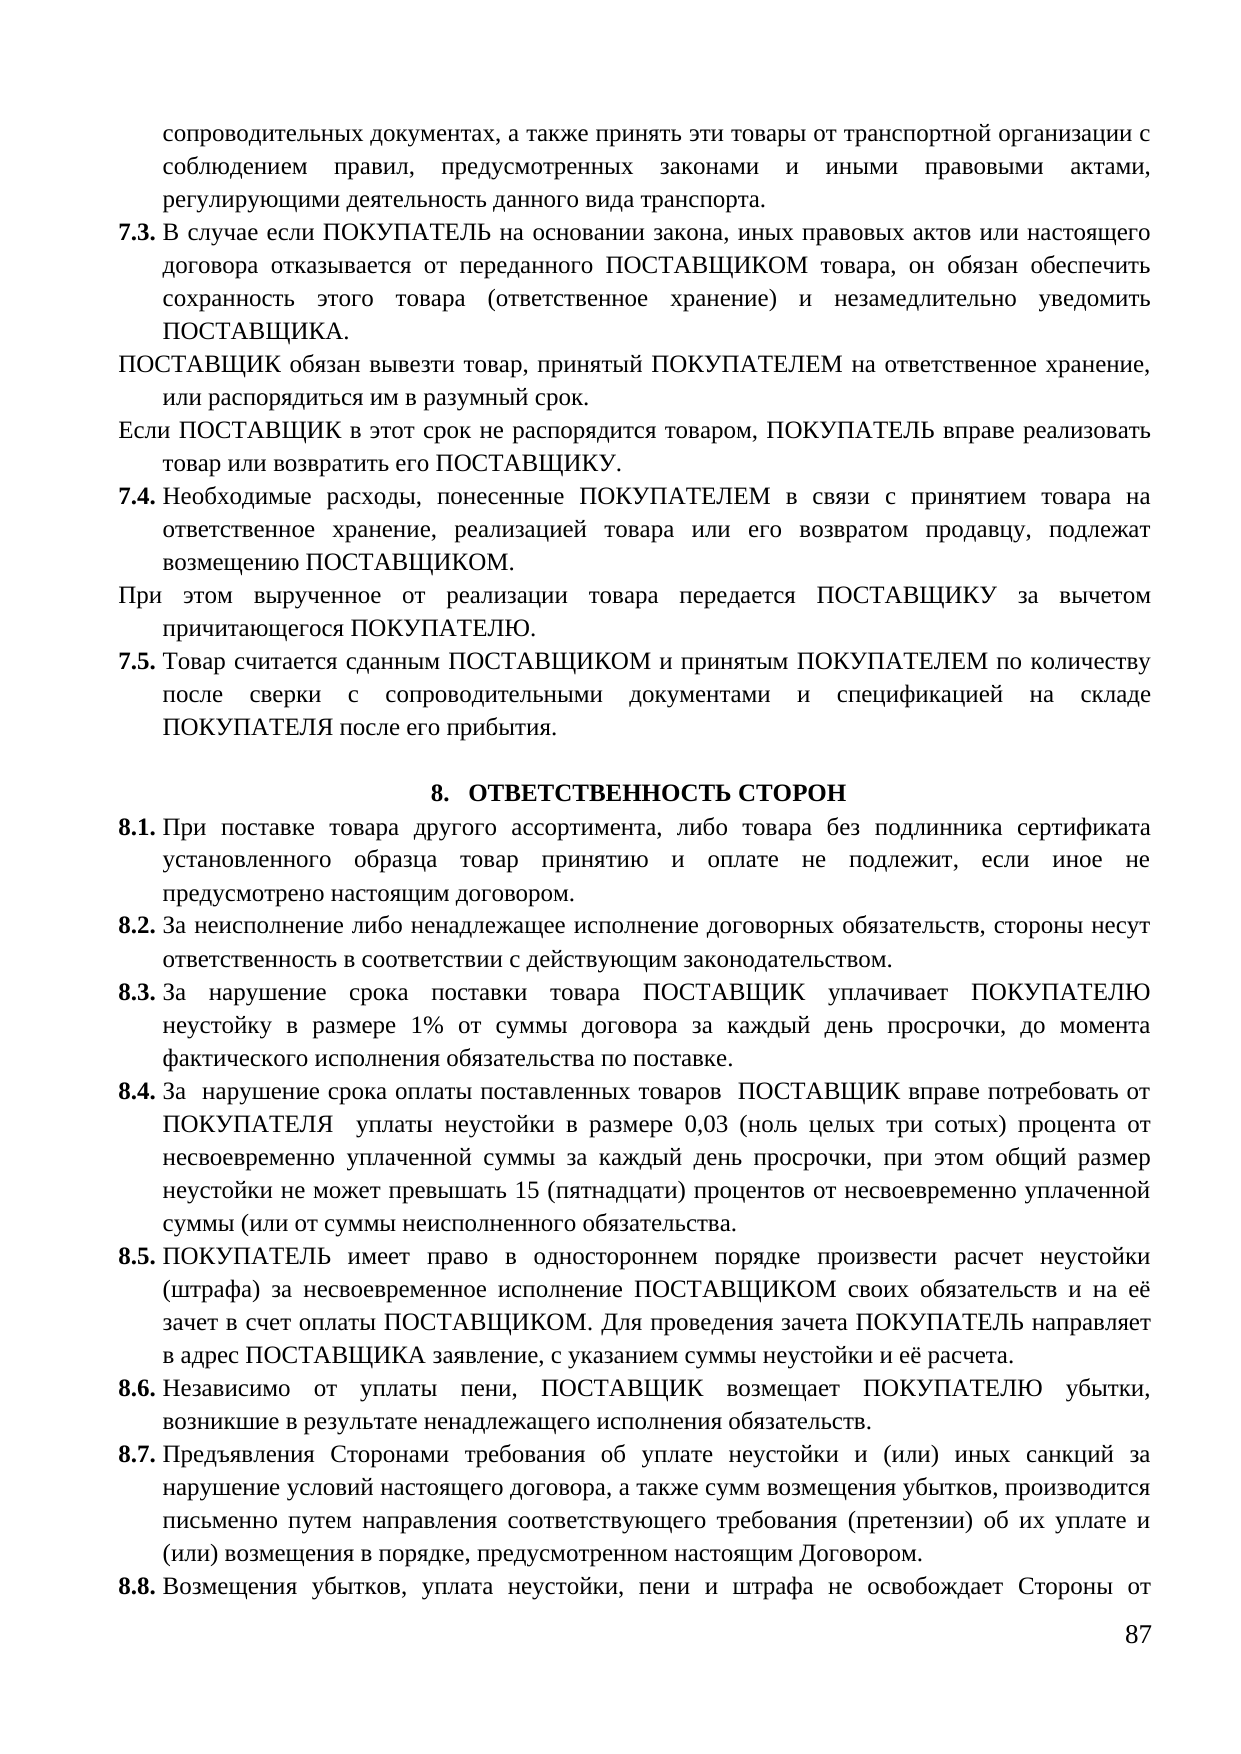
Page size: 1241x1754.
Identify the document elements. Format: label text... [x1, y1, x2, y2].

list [118, 118, 1152, 213]
list За нарушение срока оплаты поставленных товаров ПОСТАВЩИК вправе потребовать от ПОКУПАТЕЛЯ уплаты неустойки в размере 0,03 (ноль целых три сотых) процента от несвоевременно уплаченной суммы за каждый день просрочки, при этом общий размер неустойки не может превышать 15 (пятнадцати) процентов от несвоевременно уплаченной суммы (или от суммы неисполненного обязательства. [118, 1076, 1152, 1237]
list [118, 1571, 1152, 1600]
list Независимо от уплаты пени, ПОСТАВЩИК возмещает ПОКУПАТЕЛЮ убытки, возникшие в результате ненадлежащего исполнения обязательств. [118, 1373, 1152, 1435]
text Если ПОСТАВЩИК в этот срок не распорядится товаром, ПОКУПАТЕЛЬ вправе реализовать товар или возвратить его ПОСТАВЩИКУ. [118, 415, 1152, 477]
text При этом вырученное от реализации товара передается ПОСТАВЩИКУ за вычетом причитающегося ПОКУПАТЕЛЮ. [118, 580, 1152, 642]
list За неисполнение либо ненадлежащее исполнение договорных обязательств, стороны несут ответственность в соответствии с действующим законодательством. [118, 911, 1152, 972]
list При поставке товара другого ассортимента, либо товара без подлинника сертификата установленного образца товар принятию и оплате не подлежит, если иное не предусмотрено настоящим договором. [118, 812, 1152, 906]
list В случае если ПОКУПАТЕЛЬ на основании закона, иных правовых актов или настоящего договора отказывается от переданного ПОСТАВЩИКОМ товара, он обязан обеспечить сохранность этого товара (ответственное хранение) и незамедлительно уведомить ПОСТАВЩИКА. [118, 217, 1152, 345]
text ПОСТАВЩИК обязан вывезти товар, принятый ПОКУПАТЕЛЕМ на ответственное хранение, или распорядиться им в разумный срок. [118, 349, 1152, 411]
list Необходимые расходы, понесенные ПОКУПАТЕЛЕМ в связи с принятием товара на ответственное хранение, реализацией товара или его возвратом продавцу, подлежат возмещению ПОСТАВЩИКОМ. [118, 481, 1152, 576]
list Предъявления Сторонами требования об уплате неустойки и (или) иных санкций за нарушение условий настоящего договора, а также сумм возмещения убытков, производится письменно путем направления соответствующего требования (претензии) об их уплате и (или) возмещения в порядке, предусмотренном настоящим Договором. [118, 1439, 1152, 1567]
list ОТВЕТСТВЕННОСТЬ СТОРОН [125, 778, 1152, 807]
list Товар считается сданным ПОСТАВЩИКОМ и принятым ПОКУПАТЕЛЕМ по количеству после сверки с сопроводительными документами и спецификацией на складе ПОКУПАТЕЛЯ после его прибытия. [118, 646, 1152, 741]
list ПОКУПАТЕЛЬ имеет право в одностороннем порядке произвести расчет неустойки (штрафа) за несвоевременное исполнение ПОСТАВЩИКОМ своих обязательств и на её зачет в счет оплаты ПОСТАВЩИКОМ. Для проведения зачета ПОКУПАТЕЛЬ направляет в адрес ПОСТАВЩИКА заявление, с указанием суммы неустойки и её расчета. [118, 1241, 1152, 1369]
list За нарушение срока поставки товара ПОСТАВЩИК уплачивает ПОКУПАТЕЛЮ неустойку в размере 1% от суммы договора за каждый день просрочки, до момента фактического исполнения обязательства по поставке. [118, 977, 1152, 1071]
